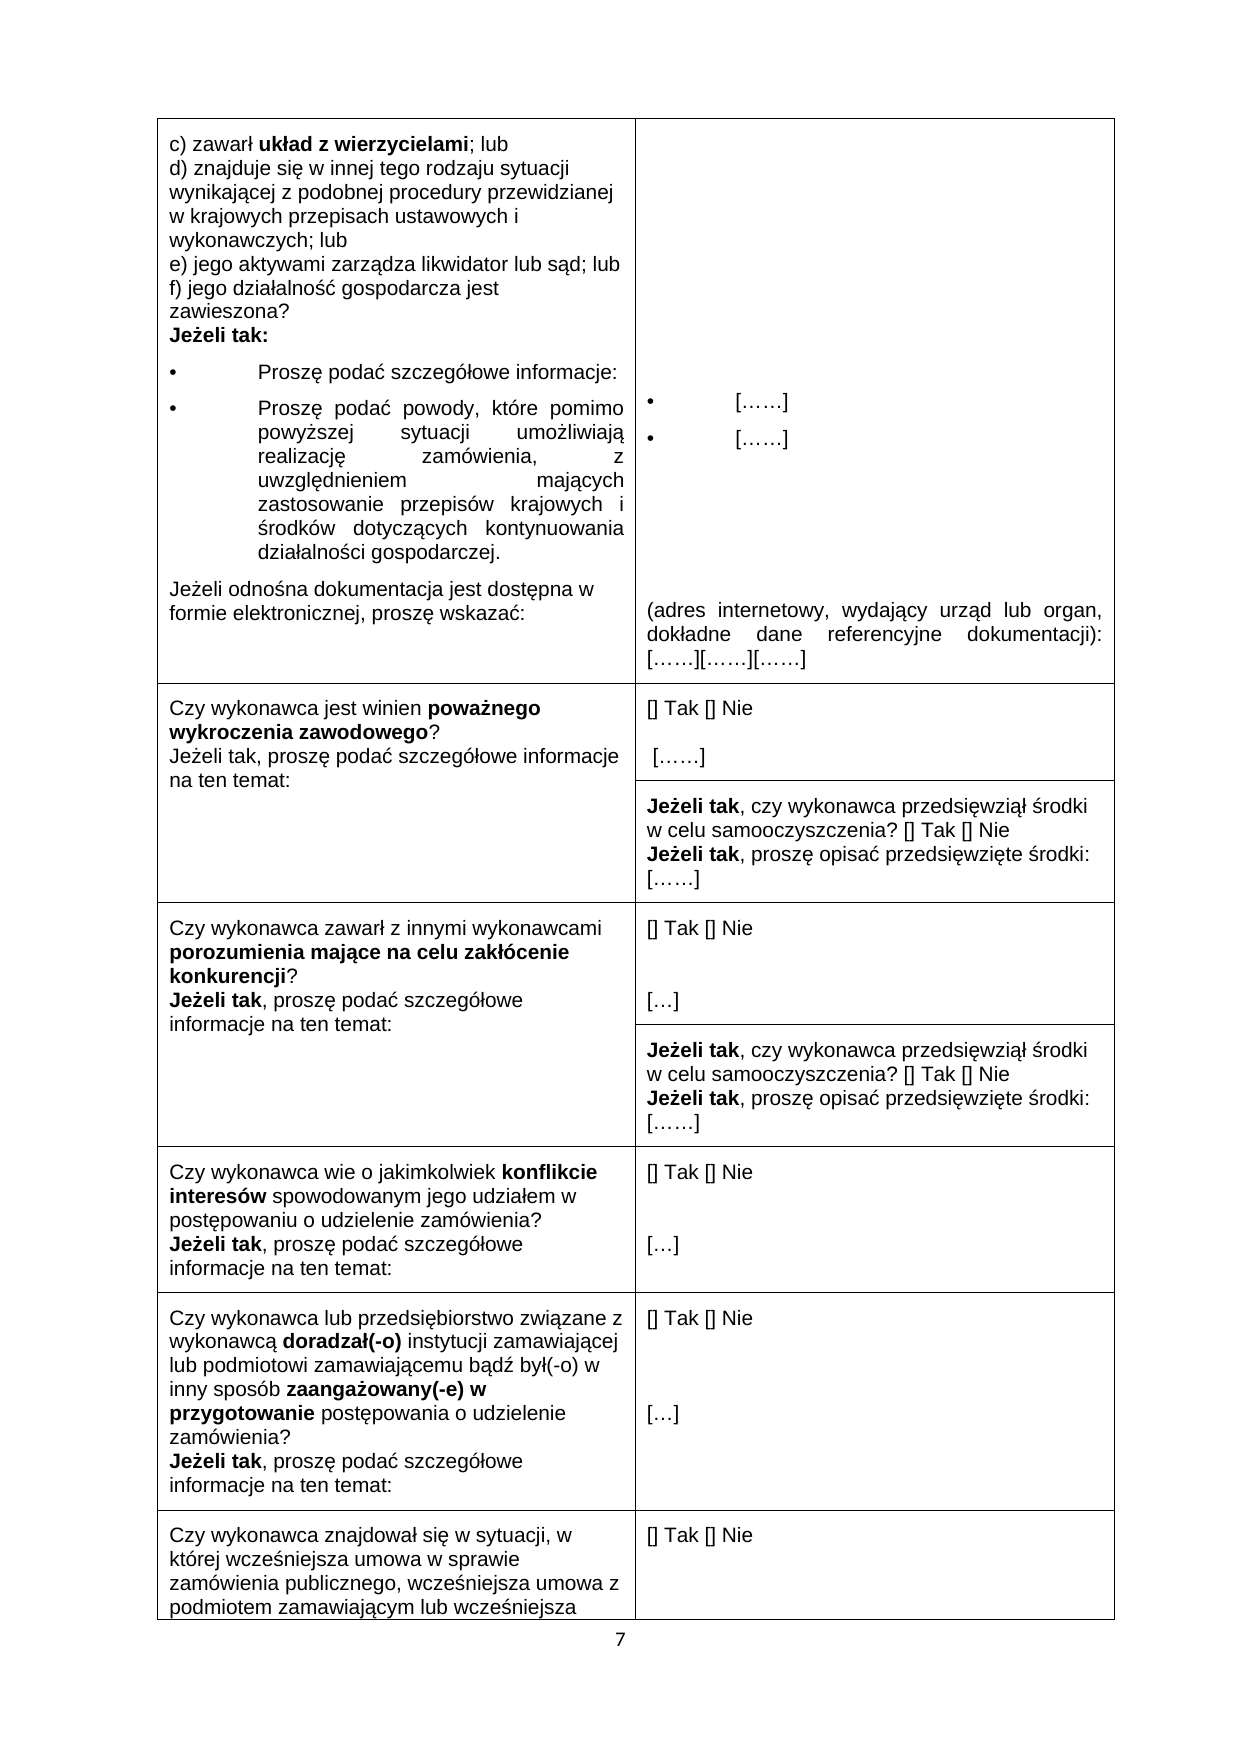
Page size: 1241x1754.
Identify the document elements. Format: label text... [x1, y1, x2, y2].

table_cell [] Tak [] Nie […] [636, 1147, 1114, 1292]
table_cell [636, 119, 1114, 682]
table_cell [] Tak [] Nie […] [636, 903, 1114, 1024]
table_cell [158, 119, 635, 682]
table_cell Czy wykonawca jest winien poważnego wykroczenia zawodowego? Jeżeli tak, proszę podać szczegółowe informacje na ten temat: [158, 684, 635, 902]
table_cell [] Tak [] Nie […] [636, 1511, 1114, 1619]
table_cell Czy wykonawca wie o jakimkolwiek konflikcie interesów spowodowanym jego udziałem w postępowaniu o udzielenie zamówienia? Jeżeli tak, proszę podać szczegółowe informacje na ten temat: [158, 1147, 635, 1292]
table_cell Jeżeli tak, czy wykonawca przedsięwziął środki w celu samooczyszczenia? [] Tak [] Nie Jeżeli tak, proszę opisać przedsięwzięte środki: [……] [636, 781, 1114, 902]
table_cell Jeżeli tak, czy wykonawca przedsięwziął środki w celu samooczyszczenia? [] Tak [] Nie Jeżeli tak, proszę opisać przedsięwzięte środki: [……] [636, 1025, 1114, 1146]
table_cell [158, 1511, 635, 1619]
table_cell Czy wykonawca zawarł z innymi wykonawcami porozumienia mające na celu zakłócenie konkurencji? Jeżeli tak, proszę podać szczegółowe informacje na ten temat: [158, 903, 635, 1146]
table_cell Czy wykonawca lub przedsiębiorstwo związane z wykonawcą doradzał(-o) instytucji zamawiającej lub podmiotowi zamawiającemu bądź był(-o) w inny sposób zaangażowany(-e) w przygotowanie postępowania o udzielenie zamówienia? Jeżeli tak, proszę podać szczegółowe informacje na ten temat: [158, 1293, 635, 1509]
table_cell [] Tak [] Nie […] [636, 1293, 1114, 1509]
table_cell [] Tak [] Nie [……] [636, 684, 1114, 780]
